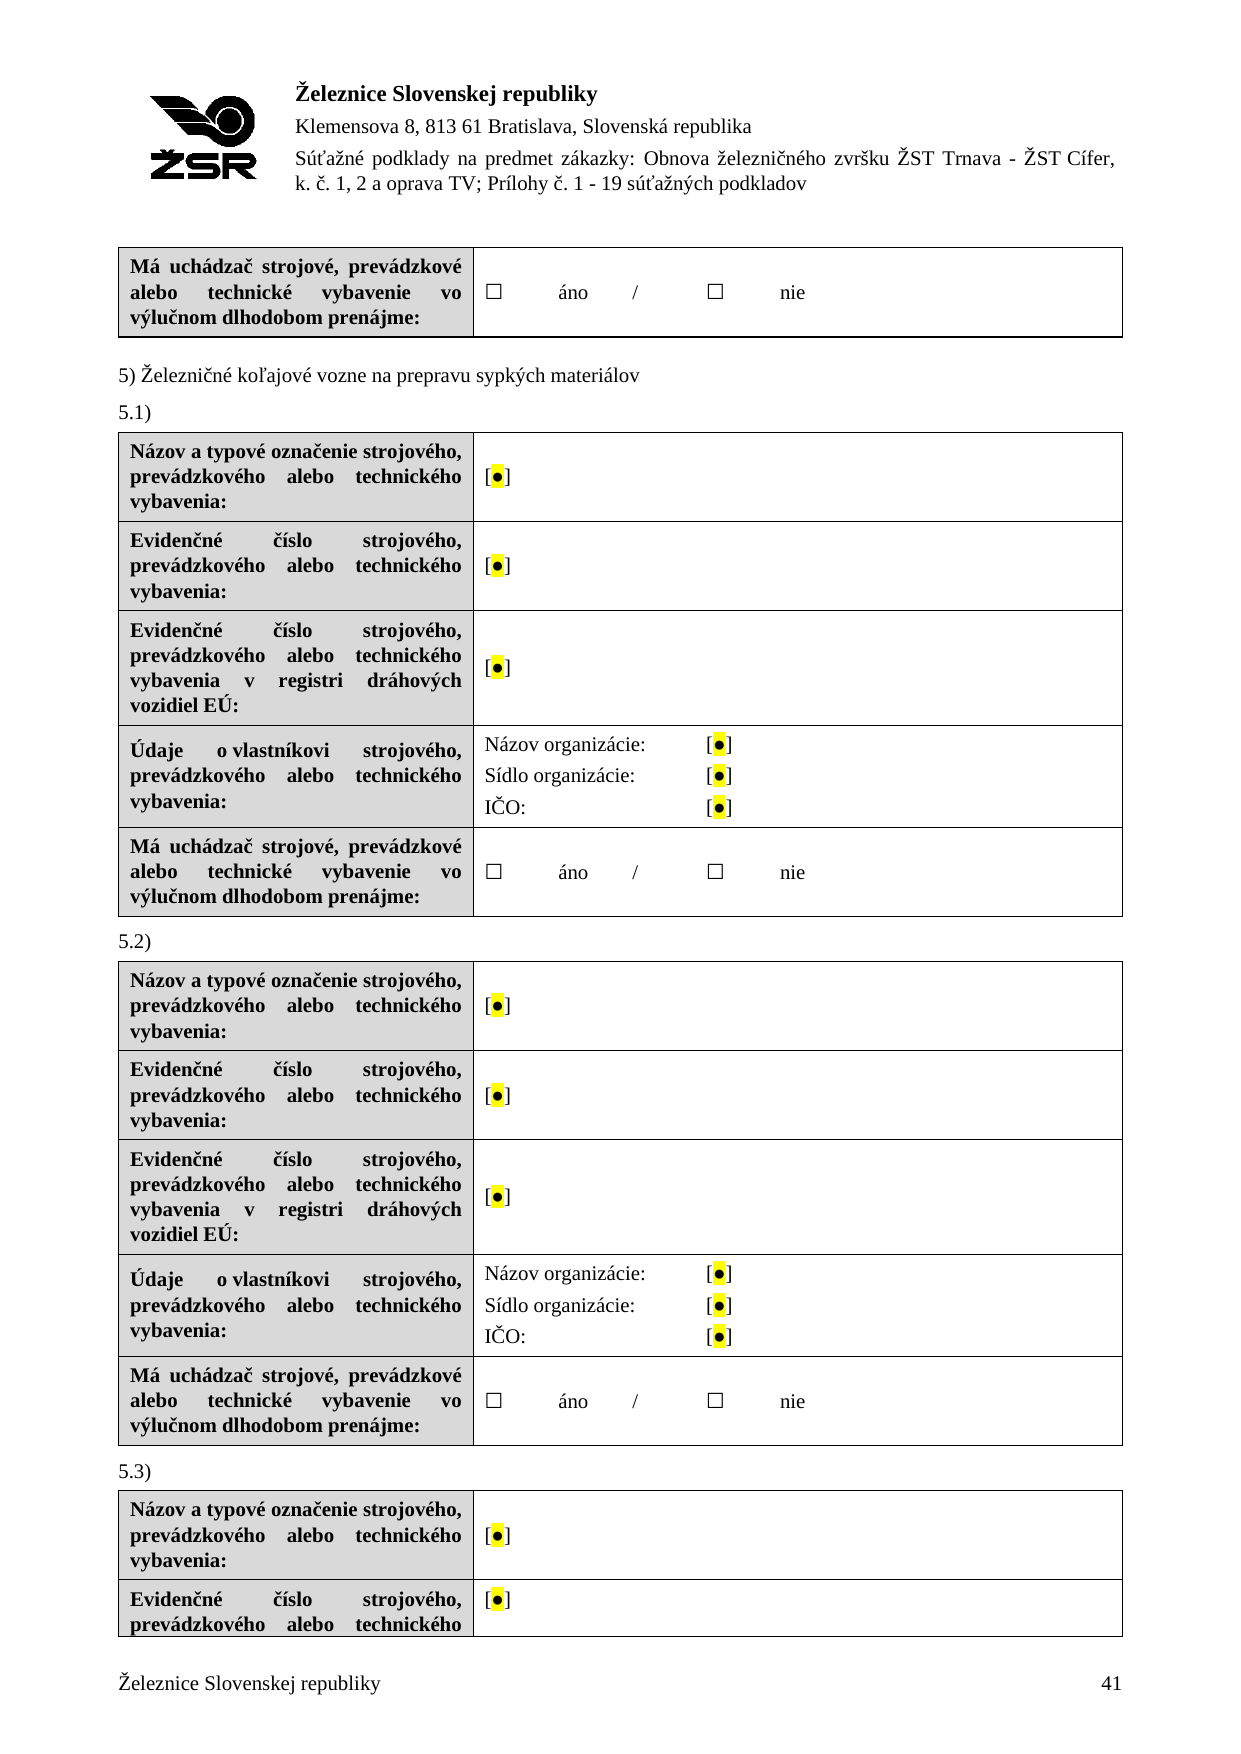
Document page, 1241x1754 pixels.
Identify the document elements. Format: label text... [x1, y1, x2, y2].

table_cell Údaje o vlastníkovi strojového, prevádzkového alebo technického vybavenia: [119, 726, 473, 827]
text 5.3) [118, 1458, 1122, 1483]
table_cell Názov organizácie: [●] Sídlo organizácie: [●] IČO: [●] [474, 1255, 1122, 1356]
table_cell áno / nie [474, 1357, 1122, 1445]
table_header [●] [474, 433, 1122, 521]
text 5.2) [118, 929, 1122, 953]
text 5) Železničné koľajové vozne na prepravu sypkých materiálov [118, 362, 1122, 387]
table_cell Má uchádzač strojové, prevádzkové alebo technické vybavenie vo výlučnom dlhodobom prenájme: [119, 248, 473, 336]
table_cell áno / nie [474, 828, 1122, 916]
table_header Názov a typové označenie strojového, prevádzkového alebo technického vybavenia: [119, 1491, 473, 1579]
table_cell Evidenčné číslo strojového, prevádzkového alebo technického vybavenia: [119, 1051, 473, 1139]
table_cell Údaje o vlastníkovi strojového, prevádzkového alebo technického vybavenia: [119, 1255, 473, 1356]
table_header Názov a typové označenie strojového, prevádzkového alebo technického vybavenia: [119, 962, 473, 1050]
table_cell Evidenčné číslo strojového, prevádzkového alebo technického vybavenia: [119, 522, 473, 610]
table_cell Má uchádzač strojové, prevádzkové alebo technické vybavenie vo výlučnom dlhodobom prenájme: [119, 1357, 473, 1445]
text 5.1) [118, 400, 1122, 424]
table_header [●] [474, 962, 1122, 1050]
table_cell [●] [474, 1140, 1122, 1254]
table_cell [●] [474, 522, 1122, 610]
picture [149, 96, 257, 179]
table_cell Evidenčné číslo strojového, prevádzkového alebo technického vybavenia v registri dráhových vozidiel EÚ: [119, 1140, 473, 1254]
table_cell Má uchádzač strojové, prevádzkové alebo technické vybavenie vo výlučnom dlhodobom prenájme: [119, 828, 473, 916]
table_cell [●] [474, 1051, 1122, 1139]
table_cell Evidenčné číslo strojového, prevádzkového alebo technického vybavenia v registri dráhových vozidiel EÚ: [119, 611, 473, 725]
table_cell [●] [474, 1580, 1122, 1636]
table_header Názov a typové označenie strojového, prevádzkového alebo technického vybavenia: [119, 433, 473, 521]
table_header [●] [474, 1491, 1122, 1579]
table_cell Názov organizácie: [●] Sídlo organizácie: [●] IČO: [●] [474, 726, 1122, 827]
table_cell áno / nie [474, 248, 1122, 336]
table_cell [●] [474, 611, 1122, 725]
table_cell Evidenčné číslo strojového, prevádzkového alebo technického vybavenia: [119, 1580, 473, 1636]
